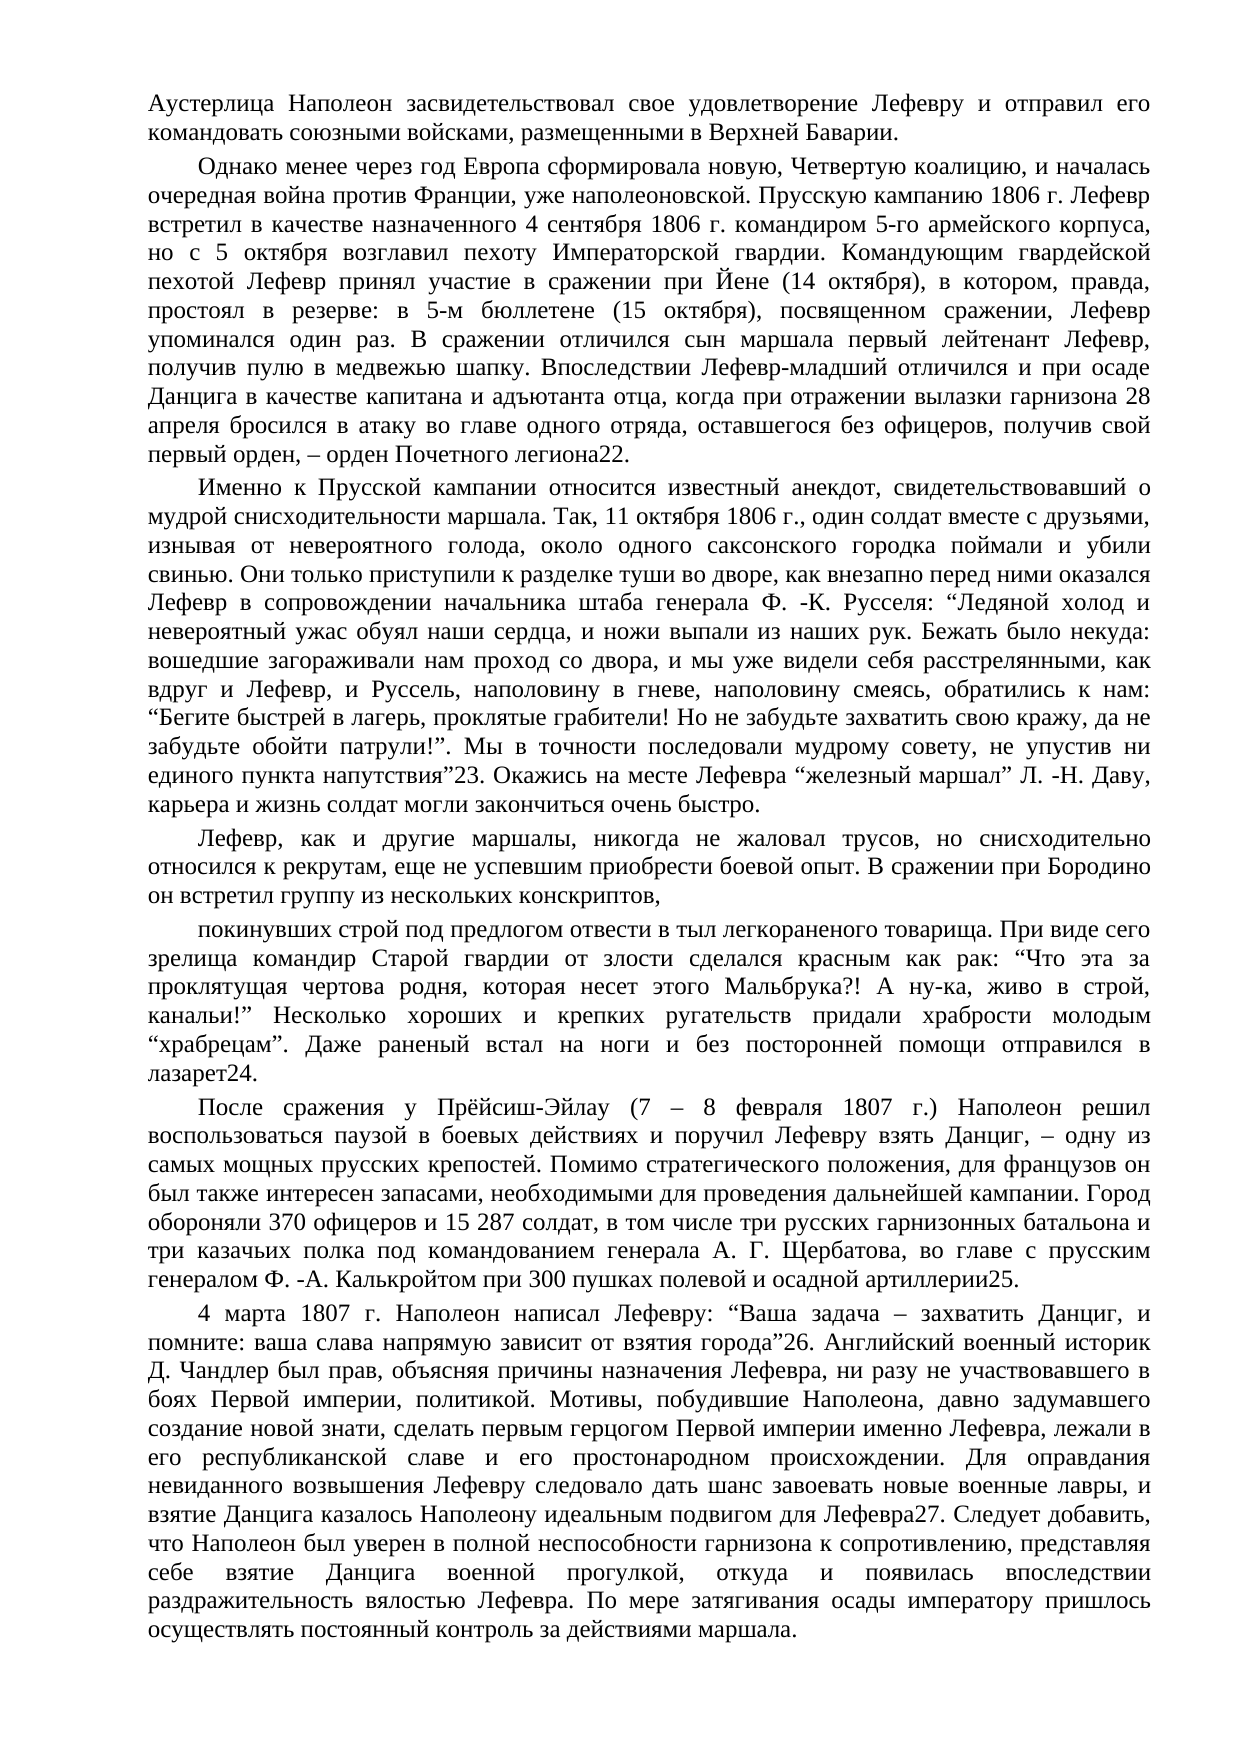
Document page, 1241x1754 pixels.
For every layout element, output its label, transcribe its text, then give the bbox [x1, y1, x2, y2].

text После сражения у Прёйсиш-Эйлау (7 – 8 февраля 1807 г.) Наполеон решил воспользоваться паузой в боевых действиях и поручил Лефевру взять Данциг, – одну из самых мощных прусских крепостей. Помимо стратегического положения, для французов он был также интересен запасами, необходимыми для проведения дальнейшей кампании. Город обороняли 370 офицеров и 15 287 солдат, в том числе три русских гарнизонных батальона и три казачьих полка под командованием генерала А. Г. Щербатова, во главе с прусским генералом Ф. -А. Калькройтом при 300 пушках полевой и осадной артиллерии25. [148, 1092, 1152, 1293]
text покинувших строй под предлогом отвести в тыл легкораненого товарища. При виде сего зрелища командир Старой гвардии от злости сделался красным как рак: “Что эта за проклятущая чертова родня, которая несет этого Мальбрука?! А ну-ка, живо в строй, канальи!” Несколько хороших и крепких ругательств придали храбрости молодым “храбрецам”. Даже раненый встал на ноги и без посторонней помощи отправился в лазарет24. [148, 914, 1152, 1086]
text Лефевр, как и другие маршалы, никогда не жаловал трусов, но снисходительно относился к рекрутам, еще не успевшим приобрести боевой опыт. В сражении при Бородино он встретил группу из нескольких конскриптов, [148, 823, 1152, 909]
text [148, 88, 1152, 146]
text 4 марта 1807 г. Наполеон написал Лефевру: “Ваша задача – захватить Данциг, и помните: ваша слава напрямую зависит от взятия города”26. Английский военный историк Д. Чандлер был прав, объясняя причины назначения Лефевра, ни разу не участвовавшего в боях Первой империи, политикой. Мотивы, побудившие Наполеона, давно задумавшего создание новой знати, сделать первым герцогом Первой империи именно Лефевра, лежали в его республиканской славе и его простонародном происхождении. Для оправдания невиданного возвышения Лефевру следовало дать шанс завоевать новые военные лавры, и взятие Данцига казалось Наполеону идеальным подвигом для Лефевра27. Следует добавить, что Наполеон был уверен в полной неспособности гарнизона к сопротивлению, представляя себе взятие Данцига военной прогулкой, откуда и появилась впоследствии раздражительность вялостью Лефевра. По мере затягивания осады императору пришлось осуществлять постоянный контроль за действиями маршала. [148, 1298, 1152, 1643]
text Именно к Прусской кампании относится известный анекдот, свидетельствовавший о мудрой снисходительности маршала. Так, 11 октября 1806 г., один солдат вместе с друзьями, изнывая от невероятного голода, около одного саксонского городка поймали и убили свинью. Они только приступили к разделке туши во дворе, как внезапно перед ними оказался Лефевр в сопровождении начальника штаба генерала Ф. -К. Русселя: “Ледяной холод и невероятный ужас обуял наши сердца, и ножи выпали из наших рук. Бежать было некуда: вошедшие загораживали нам проход со двора, и мы уже видели себя расстрелянными, как вдруг и Лефевр, и Руссель, наполовину в гневе, наполовину смеясь, обратились к нам: “Бегите быстрей в лагерь, проклятые грабители! Но не забудьте захватить свою кражу, да не забудьте обойти патрули!”. Мы в точности последовали мудрому совету, не упустив ни единого пункта напутствия”23. Окажись на месте Лефевра “железный маршал” Л. -Н. Даву, карьера и жизнь солдат могли закончиться очень быстро. [148, 472, 1152, 817]
text Однако менее через год Европа сформировала новую, Четвертую коалицию, и началась очередная война против Франции, уже наполеоновской. Прусскую кампанию 1806 г. Лефевр встретил в качестве назначенного 4 сентября 1806 г. командиром 5-го армейского корпуса, но с 5 октября возглавил пехоту Императорской гвардии. Командующим гвардейской пехотой Лефевр принял участие в сражении при Йене (14 октября), в котором, правда, простоял в резерве: в 5-м бюллетене (15 октября), посвященном сражении, Лефевр упоминался один раз. В сражении отличился сын маршала первый лейтенант Лефевр, получив пулю в медвежью шапку. Впоследствии Лефевр-младший отличился и при осаде Данцига в качестве капитана и адъютанта отца, когда при отражении вылазки гарнизона 28 апреля бросился в атаку во главе одного отряда, оставшегося без офицеров, получив свой первый орден, – орден Почетного легиона22. [148, 151, 1152, 467]
